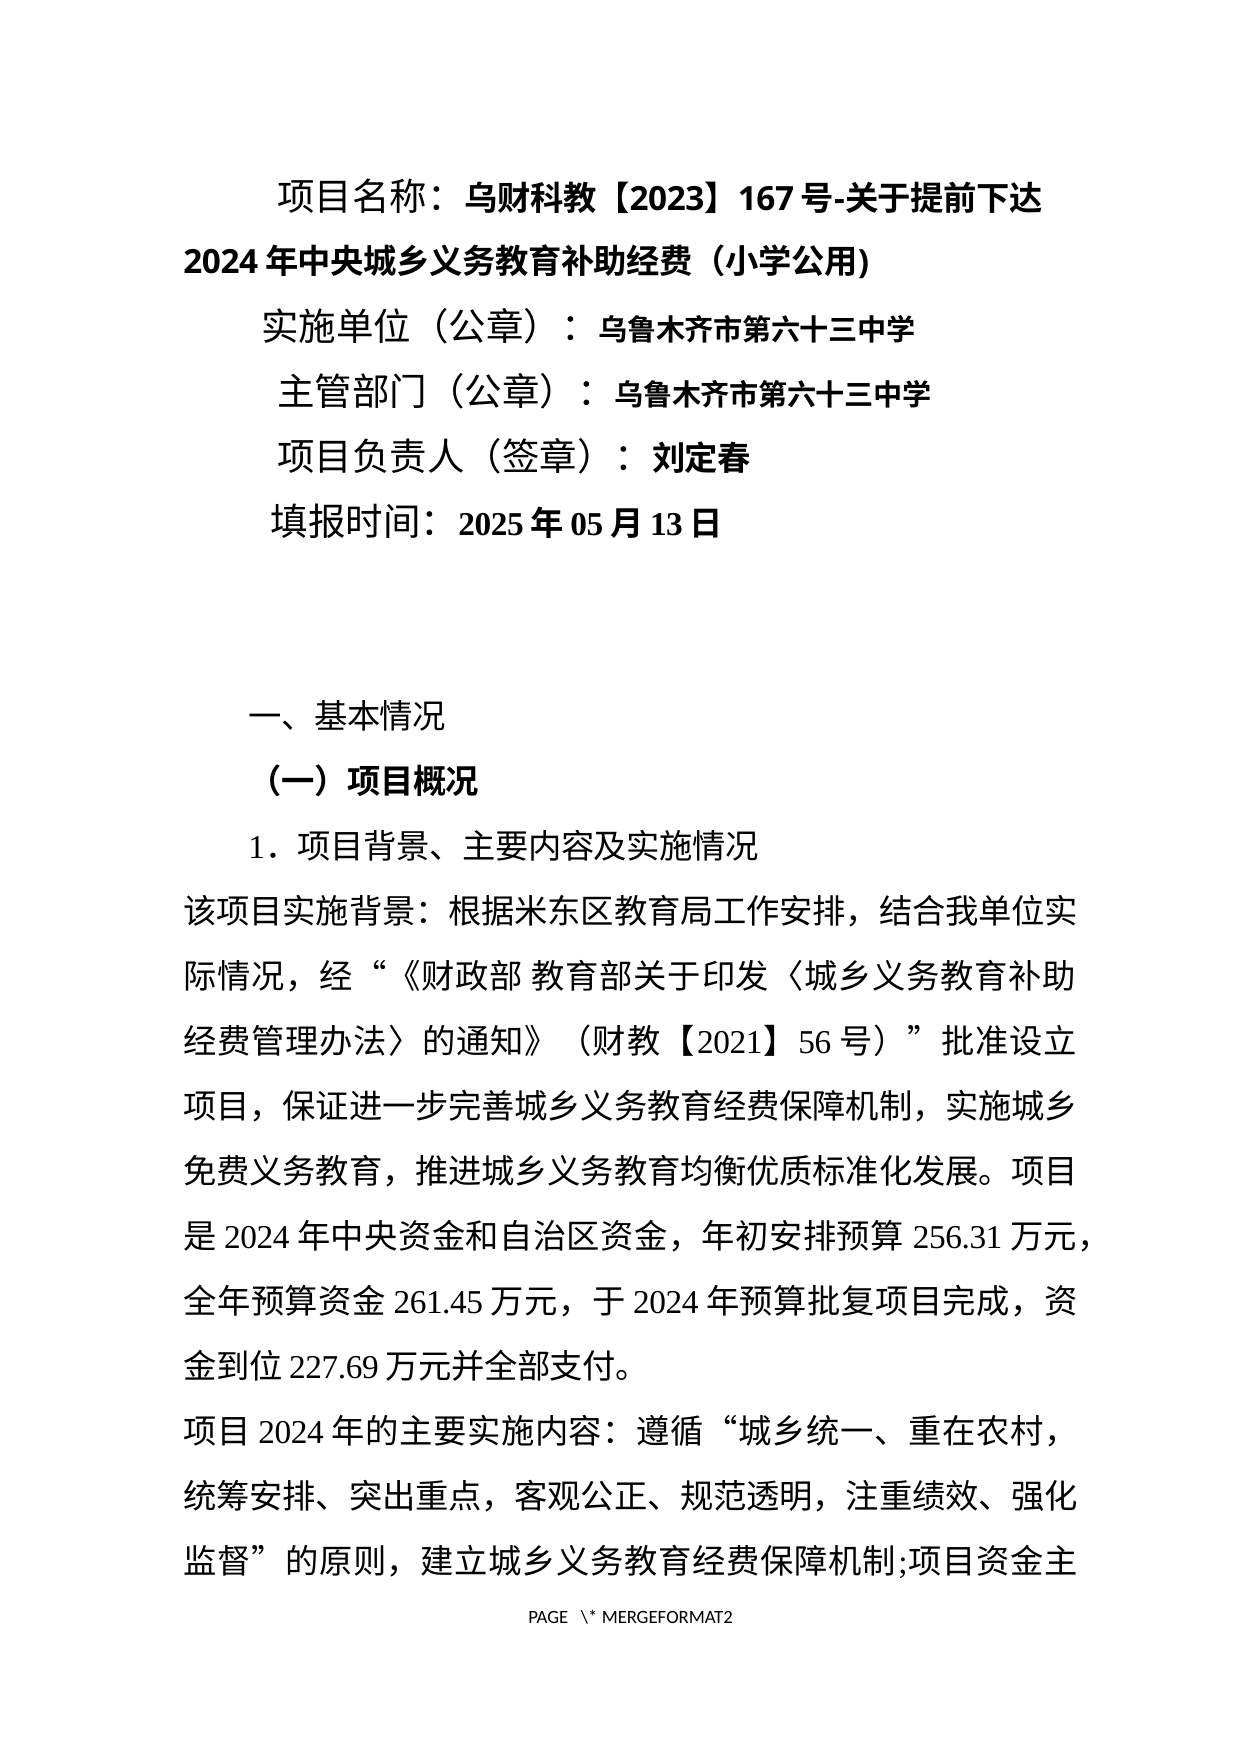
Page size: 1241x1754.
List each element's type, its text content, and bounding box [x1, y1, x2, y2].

text 项目负责人（签章）：刘定春 [183, 422, 1078, 487]
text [183, 812, 1078, 1592]
text 一、基本情况 [183, 682, 1078, 747]
text 主管部门（公章）：乌鲁木齐市第六十三中学 [183, 357, 1078, 422]
text （一）项目概况 [183, 747, 1078, 812]
text 项目名称：乌财科教【2023】167号-关于提前下达2024年中央城乡义务教育补助经费（小学公用) [183, 162, 1078, 292]
text 填报时间：2025年05月13日 [211, 487, 1078, 552]
text 实施单位（公章）：乌鲁木齐市第六十三中学 [183, 292, 1078, 357]
